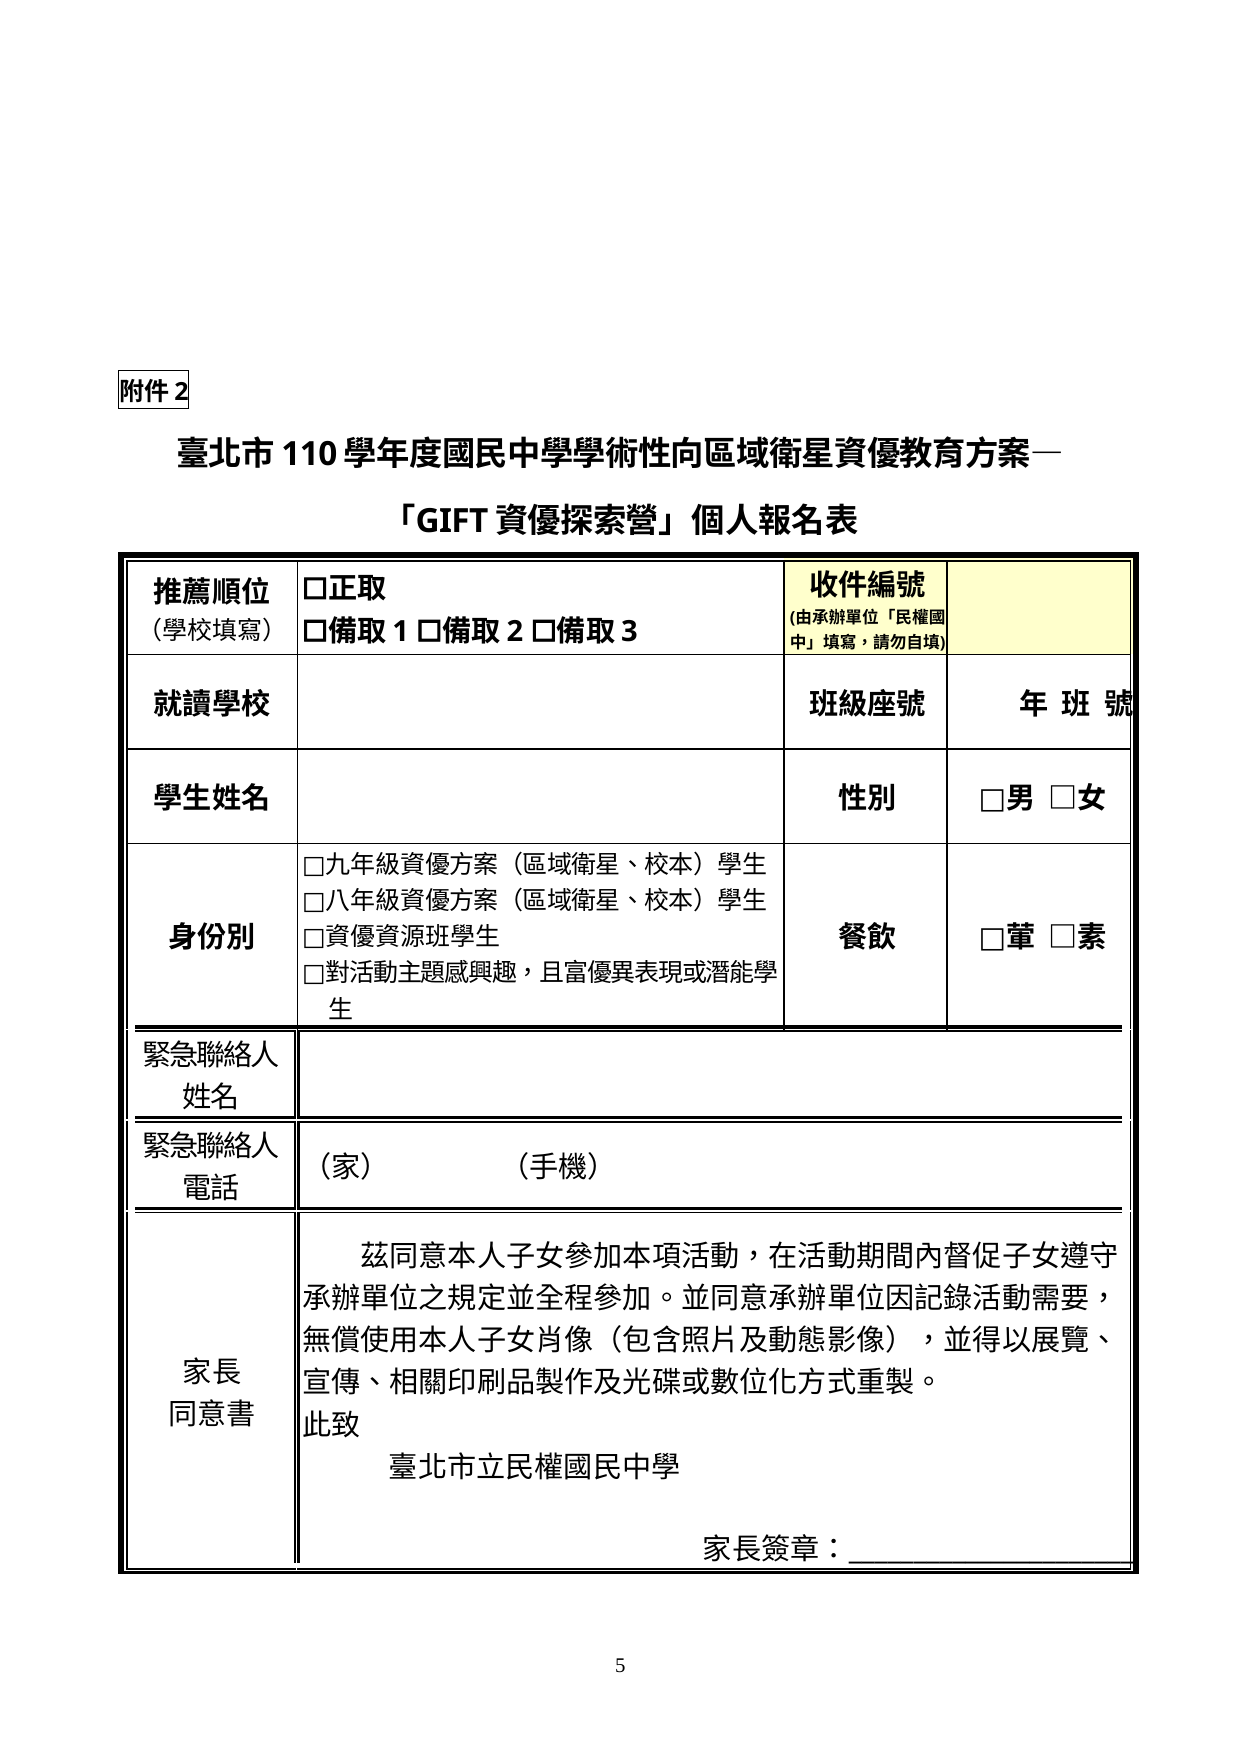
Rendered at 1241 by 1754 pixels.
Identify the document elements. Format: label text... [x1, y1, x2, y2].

table_cell 班級座號 [785, 655, 946, 748]
table_cell 餐飲 [785, 844, 946, 1025]
table_cell 緊急聯絡人 姓名 [124, 1025, 297, 1116]
table_header [948, 562, 1130, 654]
table_cell □九年級資優方案（區域衛星、校本）學生 □八年級資優方案（區域衛星、校本）學生 □資優資源班學生 □對活動主題感興趣，且富優異表現或潛能學生 [298, 844, 783, 1025]
table_header 推薦順位 （學校填寫） [128, 562, 297, 654]
table_cell 家長 同意書 [124, 1207, 297, 1568]
table_cell 身份別 [128, 844, 297, 1025]
text 附件2 [118, 352, 1122, 427]
table_cell 性別 [785, 750, 946, 843]
table_cell （家） （手機） [297, 1116, 1133, 1207]
table_cell [298, 750, 783, 843]
table_header 正取 備取1 備取2 備取3 [298, 562, 783, 654]
table_cell 學生姓名 [128, 750, 297, 843]
table_cell [300, 1025, 1133, 1116]
table_cell 就讀學校 [128, 655, 297, 748]
table_cell 茲同意本人子女參加本項活動，在活動期間內督促子女遵守承辦單位之規定並全程參加。並同意承辦單位因記錄活動需要，無償使用本人子女肖像（包含照片及動態影像），並得以展覽、宣傳、相關印刷品製作及光碟或數位化方式重製。 此致 臺北市立民權國民中學 家長簽章：______________________ [297, 1207, 1133, 1568]
text 臺北市110學年度國民中學學術性向區域衛星資優教育方案— [118, 427, 1122, 475]
table_cell 年 班 號 [948, 655, 1130, 748]
table_cell □葷 □素 [948, 844, 1130, 1025]
table_header 收件編號 (由承辦單位「民權國中」填寫，請勿自填) [785, 562, 946, 654]
table_cell 緊急聯絡人 電話 [124, 1116, 297, 1207]
table_cell □男 □女 [948, 750, 1130, 843]
text 「GIFT資優探索營」個人報名表 [118, 494, 1122, 543]
table_cell [298, 655, 783, 748]
